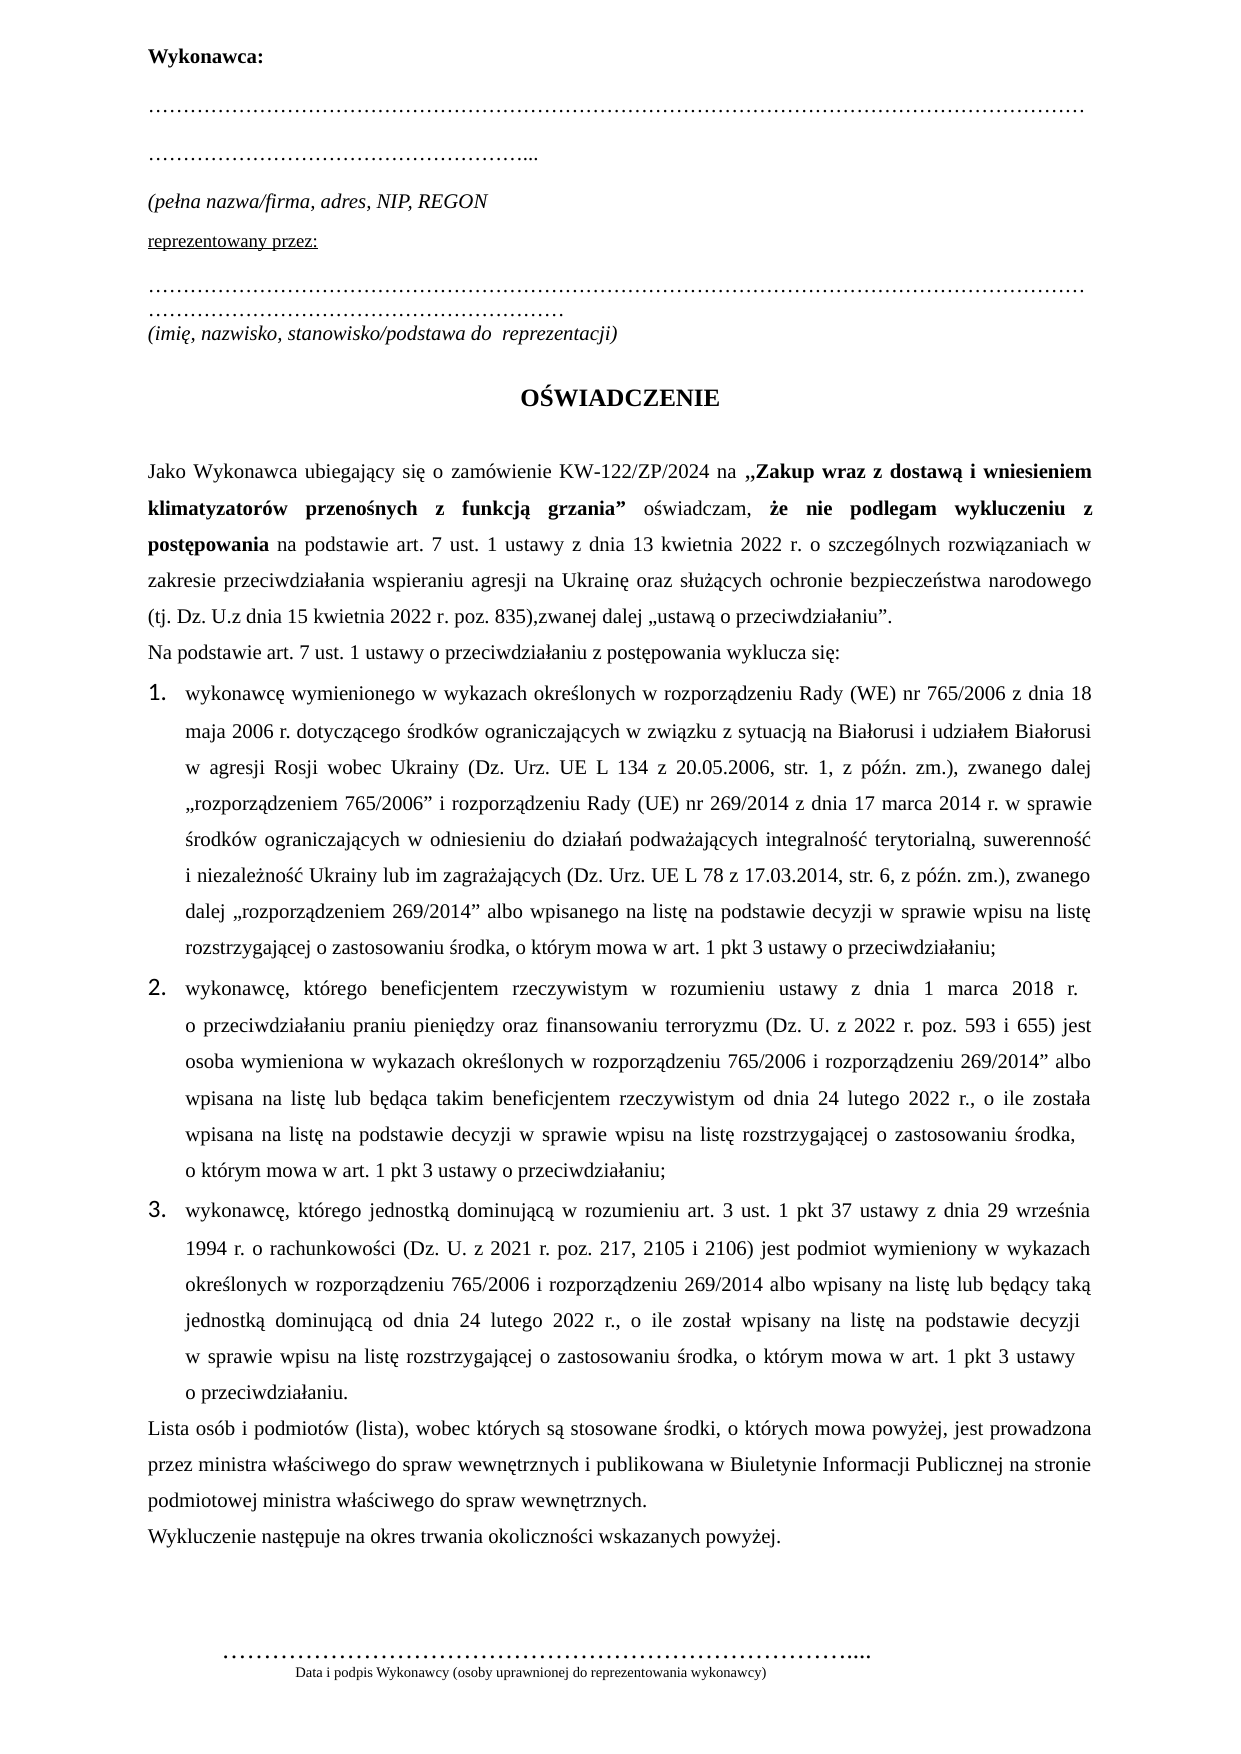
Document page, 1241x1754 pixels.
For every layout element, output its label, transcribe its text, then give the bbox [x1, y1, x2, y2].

text Na podstawie art. 7 ust. 1 ustawy o przeciwdziałaniu z postępowania wyklucza się: [148, 640, 1093, 664]
text Wykonawca: ………………………………………………………………………………………………………………………………………………………………………... [148, 44, 1093, 165]
text Lista osób i podmiotów (lista), wobec których są stosowane środki, o których mowa powyżej, jest prowadzona przez ministra właściwego do spraw wewnętrznych i publikowana w Biuletynie Informacji Publicznej na stronie podmiotowej ministra właściwego do spraw wewnętrznych. [148, 1416, 1093, 1512]
text …………………………………………………………………………………………………………………………………………………………………………… [148, 273, 1093, 321]
text Wykluczenie następuje na okres trwania okoliczności wskazanych powyżej. [148, 1524, 1093, 1548]
text (imię, nazwisko, stanowisko/podstawa do reprezentacji) [148, 321, 1093, 345]
text Data i podpis Wykonawcy (osoby uprawnionej do reprezentowania wykonawcy) [148, 1664, 1093, 1681]
list wykonawcę wymienionego w wykazach określonych w rozporządzeniu Rady (WE) nr 765/2006 z dnia 18 maja 2006 r. dotyczącego środków ograniczających w związku z sytuacją na Białorusi i udziałem Białorusi w agresji Rosji wobec Ukrainy (Dz. Urz. UE L 134 z 20.05.2006, str. 1, z późn. zm.), zwanego dalej „rozporządzeniem 765/2006” i rozporządzeniu Rady (UE) nr 269/2014 z dnia 17 marca 2014 r. w sprawie środków ograniczających w odniesieniu do działań podważających integralność terytorialną, suwerenność i niezależność Ukrainy lub im zagrażających (Dz. Urz. UE L 78 z 17.03.2014, str. 6, z późn. zm.), zwanego dalej „rozporządzeniem 269/2014” albo wpisanego na listę na podstawie decyzji w sprawie wpisu na listę rozstrzygającej o zastosowaniu środka, o którym mowa w art. 1 pkt 3 ustawy o przeciwdziałaniu; [148, 676, 1093, 959]
text (pełna nazwa/firma, adres, NIP, REGON [148, 189, 1093, 213]
list wykonawcę, którego jednostką dominującą w rozumieniu art. 3 ust. 1 pkt 37 ustawy z dnia 29 września 1994 r. o rachunkowości (Dz. U. z 2021 r. poz. 217, 2105 i 2106) jest podmiot wymieniony w wykazach określonych w rozporządzeniu 765/2006 i rozporządzeniu 269/2014 albo wpisany na listę lub będący taką jednostką dominującą od dnia 24 lutego 2022 r., o ile został wpisany na listę na podstawie decyzji w sprawie wpisu na listę rozstrzygającej o zastosowaniu środka, o którym mowa w art. 1 pkt 3 ustawy o przeciwdziałaniu. [148, 1194, 1093, 1404]
text reprezentowany przez: [148, 229, 1093, 251]
list wykonawcę, którego beneficjentem rzeczywistym w rozumieniu ustawy z dnia 1 marca 2018 r. o przeciwdziałaniu praniu pieniędzy oraz finansowaniu terroryzmu (Dz. U. z 2022 r. poz. 593 i 655) jest osoba wymieniona w wykazach określonych w rozporządzeniu 765/2006 i rozporządzeniu 269/2014” albo wpisana na listę lub będąca takim beneficjentem rzeczywistym od dnia 24 lutego 2022 r., o ile została wpisana na listę na podstawie decyzji w sprawie wpisu na listę rozstrzygającej o zastosowaniu środka, o którym mowa w art. 1 pkt 3 ustawy o przeciwdziałaniu; [148, 971, 1093, 1182]
text ………………………………………………………………….... [148, 1606, 1093, 1664]
text Jako Wykonawca ubiegający się o zamówienie KW-122/ZP/2024 na „Zakup wraz z dostawą i wniesieniem klimatyzatorów przenośnych z funkcją grzania” oświadczam, że nie podlegam wykluczeniu z postępowania na podstawie art. 7 ust. 1 ustawy z dnia 13 kwietnia 2022 r. o szczególnych rozwiązaniach w zakresie przeciwdziałania wspieraniu agresji na Ukrainę oraz służących ochronie bezpieczeństwa narodowego (tj. Dz. U.z dnia 15 kwietnia 2022 r. poz. 835),zwanej dalej „ustawą o przeciwdziałaniu”. [148, 455, 1093, 628]
text OŚWIADCZENIE [148, 383, 1093, 412]
